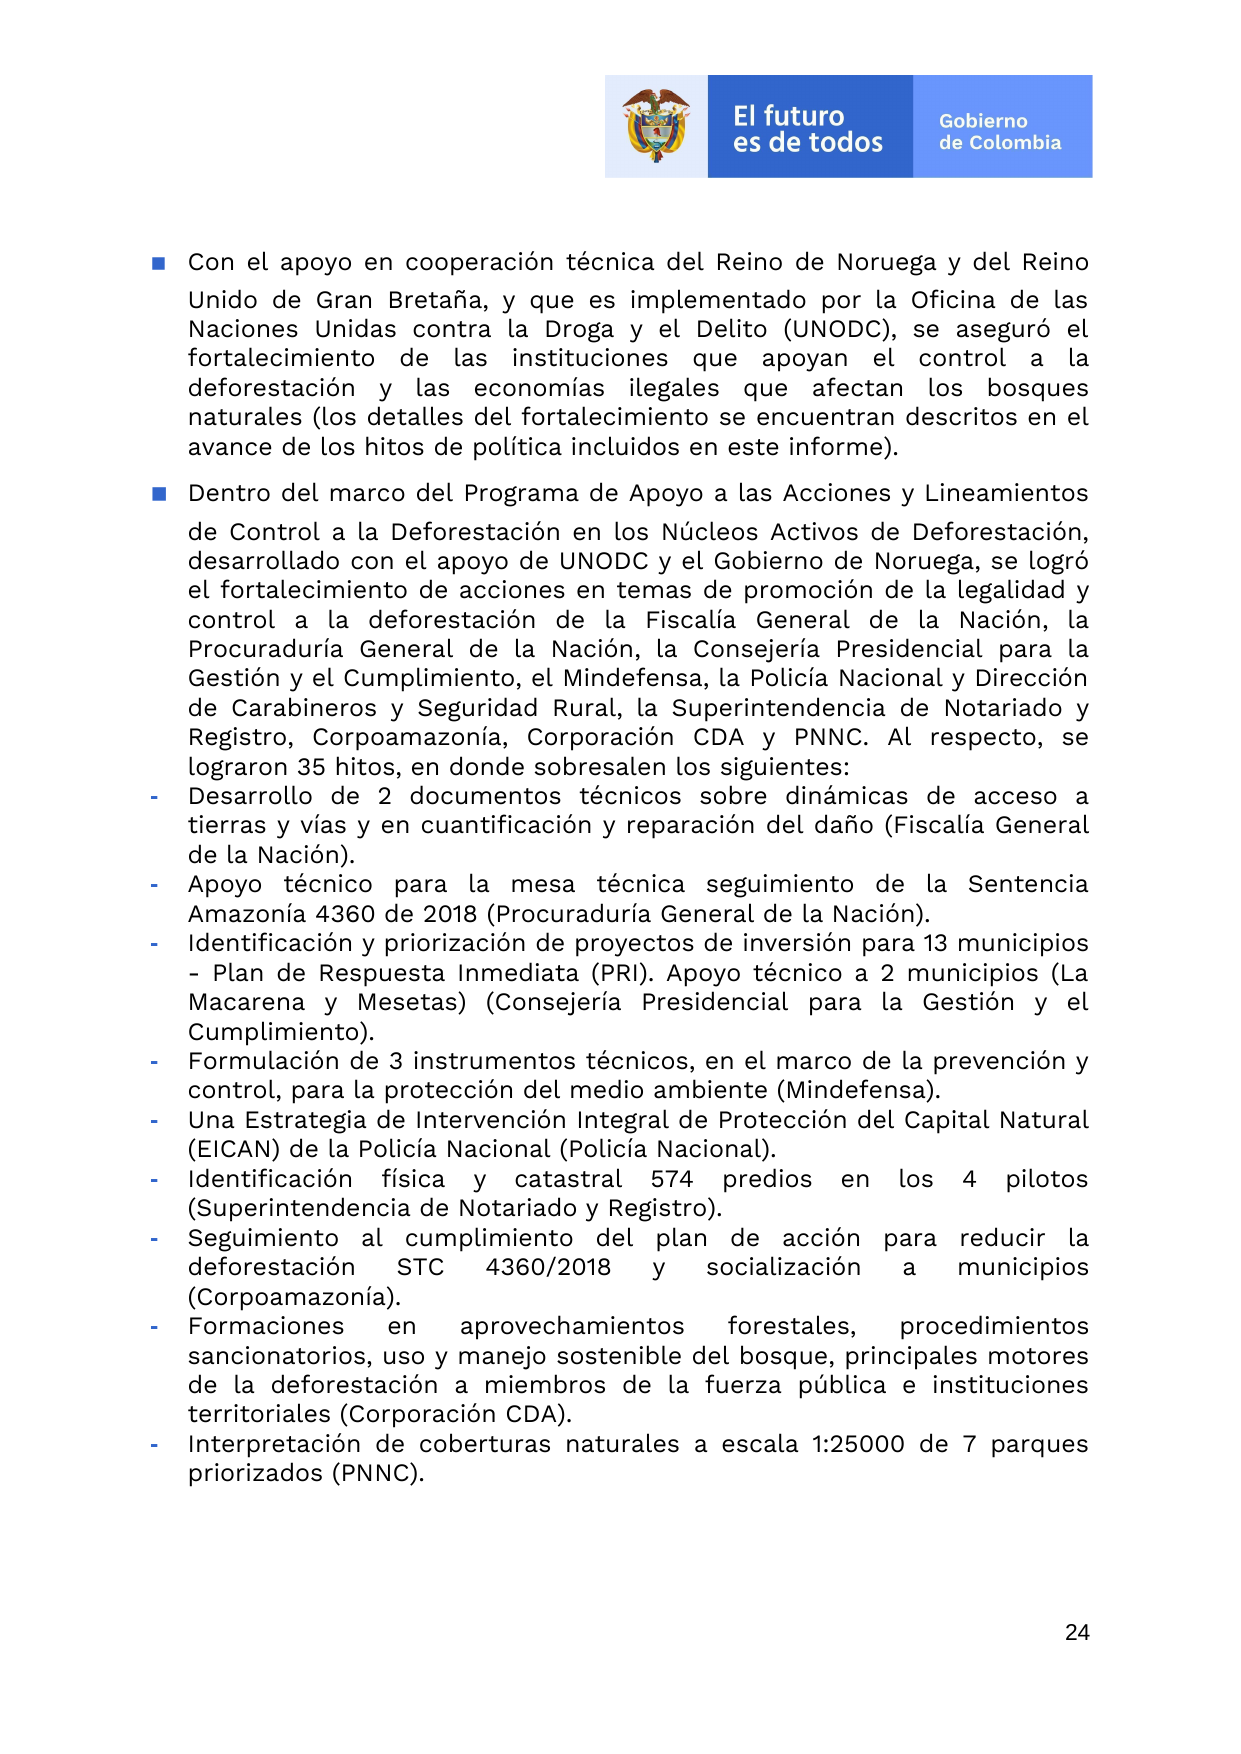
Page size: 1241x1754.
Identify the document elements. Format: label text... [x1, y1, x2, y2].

list Identificación y priorización de proyectos de inversión para 13 municipios - Plan de Respuesta Inmediata (PRI). Apoyo técnico a 2 municipios (La Macarena y Mesetas) (Consejería Presidencial para la Gestión y el Cumplimiento). [150, 928, 1090, 1046]
list Una Estrategia de Intervención Integral de Protección del Capital Natural (EICAN) de la Policía Nacional (Policía Nacional). [150, 1105, 1090, 1164]
list Formaciones en aprovechamientos forestales, procedimientos sancionatorios, uso y manejo sostenible del bosque, principales motores de la deforestación a miembros de la fuerza pública e instituciones territoriales (Corporación CDA). [150, 1311, 1090, 1429]
list Desarrollo de 2 documentos técnicos sobre dinámicas de acceso a tierras y vías y en cuantificación y reparación del daño (Fiscalía General de la Nación). [150, 781, 1090, 869]
list Dentro del marco del Programa de Apoyo a las Acciones y Lineamientos de Control a la Deforestación en los Núcleos Activos de Deforestación, desarrollado con el apoyo de UNODC y el Gobierno de Noruega, se logró el fortalecimiento de acciones en temas de promoción de la legalidad y control a la deforestación de la Fiscalía General de la Nación, la Procuraduría General de la Nación, la Consejería Presidencial para la Gestión y el Cumplimiento, el Mindefensa, la Policía Nacional y Dirección de Carabineros y Seguridad Rural, la Superintendencia de Notariado y Registro, Corpoamazonía, Corporación CDA y PNNC. Al respecto, se lograron 35 hitos, en donde sobresalen los siguientes: [150, 461, 1090, 781]
list Formulación de 3 instrumentos técnicos, en el marco de la prevención y control, para la protección del medio ambiente (Mindefensa). [150, 1046, 1090, 1105]
list Apoyo técnico para la mesa técnica seguimiento de la Sentencia Amazonía 4360 de 2018 (Procuraduría General de la Nación). [150, 869, 1090, 928]
list Interpretación de coberturas naturales a escala 1:25000 de 7 parques priorizados (PNNC). [150, 1429, 1090, 1488]
list Seguimiento al cumplimiento del plan de acción para reducir la deforestación STC 4360/2018 y socialización a municipios (Corpoamazonía). [150, 1223, 1090, 1311]
list Con el apoyo en cooperación técnica del Reino de Noruega y del Reino Unido de Gran Bretaña, y que es implementado por la Oficina de las Naciones Unidas contra la Droga y el Delito (UNODC), se aseguró el fortalecimiento de las instituciones que apoyan el control a la deforestación y las economías ilegales que afectan los bosques naturales (los detalles del fortalecimiento se encuentran descritos en el avance de los hitos de política incluidos en este informe). [150, 234, 1090, 461]
list Identificación física y catastral 574 predios en los 4 pilotos (Superintendencia de Notariado y Registro). [150, 1164, 1090, 1223]
picture [605, 75, 1093, 178]
